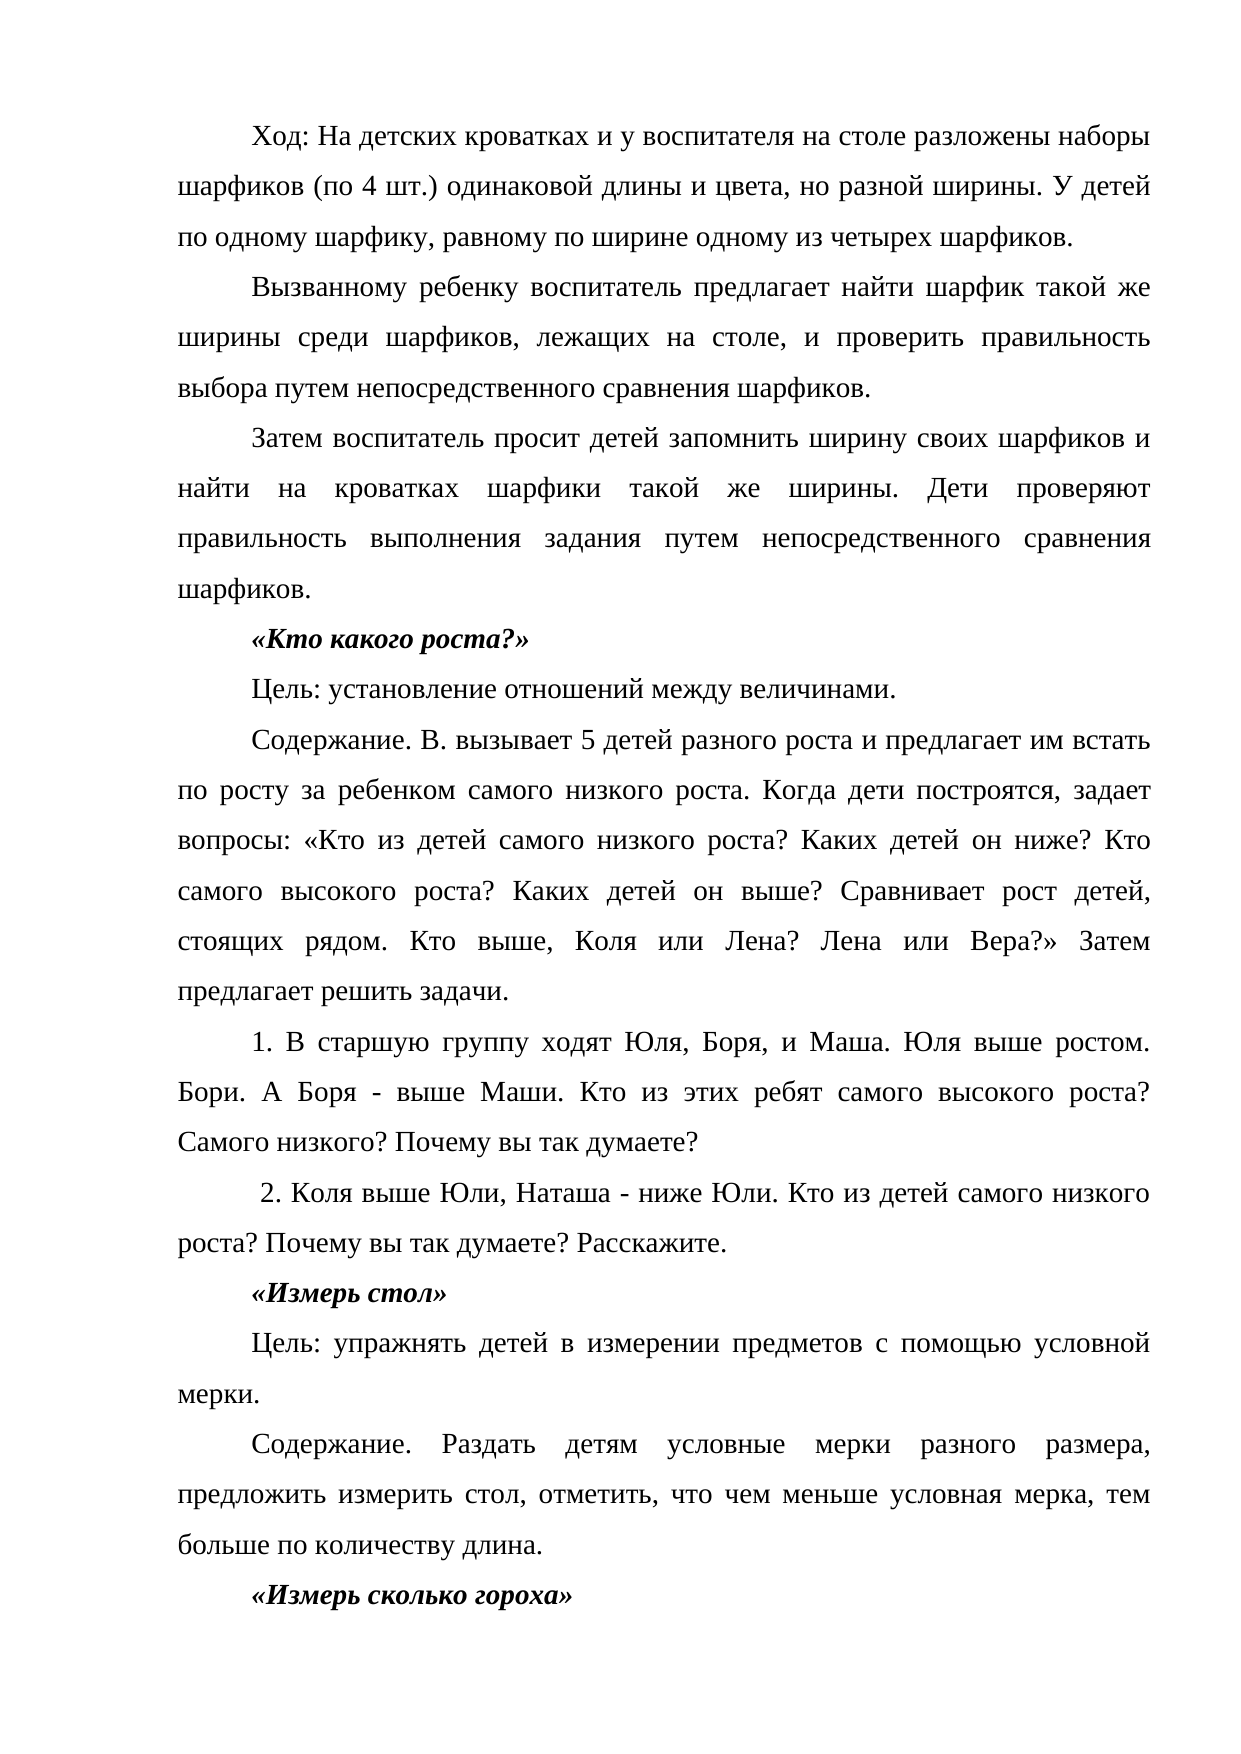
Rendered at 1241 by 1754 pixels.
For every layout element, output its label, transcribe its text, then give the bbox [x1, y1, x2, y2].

text 2. Коля выше Юли, Наташа - ниже Юли. Кто из детей самого низкого роста? Почему вы так думаете? Расскажите. [177, 1175, 1152, 1258]
text «Измерь сколько гороха» [177, 1577, 1152, 1611]
text Содержание. Раздать детям условные мерки разного размера, предложить измерить стол, отметить, что чем меньше условная мерка, тем больше по количеству длина. [177, 1426, 1152, 1560]
text Ход: На детских кроватках и у воспитателя на столе разложены наборы шарфиков (по 4 шт.) одинаковой длины и цвета, но разной ширины. У детей по одному шарфику, равному по ширине одному из четырех шарфиков. [177, 118, 1152, 252]
text Цель: упражнять детей в измерении предметов с помощью условной мерки. [177, 1326, 1152, 1409]
text Вызванному ребенку воспитатель предлагает найти шарфик такой же ширины среди шарфиков, лежащих на столе, и проверить правильность выбора путем непосредственного сравнения шарфиков. [177, 269, 1152, 403]
text Затем воспитатель просит детей запомнить ширину своих шарфиков и найти на кроватках шарфики такой же ширины. Дети проверяют правильность выполнения задания путем непосредственного сравнения шарфиков. [177, 420, 1152, 604]
text «Измерь стол» [177, 1275, 1152, 1309]
text Цель: установление отношений между величинами. [177, 672, 1152, 705]
text 1. В старшую группу ходят Юля, Боря, и Маша. Юля выше ростом. Бори. А Боря - выше Маши. Кто из этих ребят самого высокого роста? Самого низкого? Почему вы так думаете? [177, 1024, 1152, 1158]
text «Кто какого роста?» [177, 621, 1152, 655]
text Содержание. В. вызывает 5 детей разного роста и предлагает им встать по росту за ребенком самого низкого роста. Когда дети построятся, задает вопросы: «Кто из детей самого низкого роста? Каких детей он ниже? Кто самого высокого роста? Каких детей он выше? Сравнивает рост детей, стоящих рядом. Кто выше, Коля или Лена? Лена или Вера?» Затем предлагает решить задачи. [177, 722, 1152, 1007]
